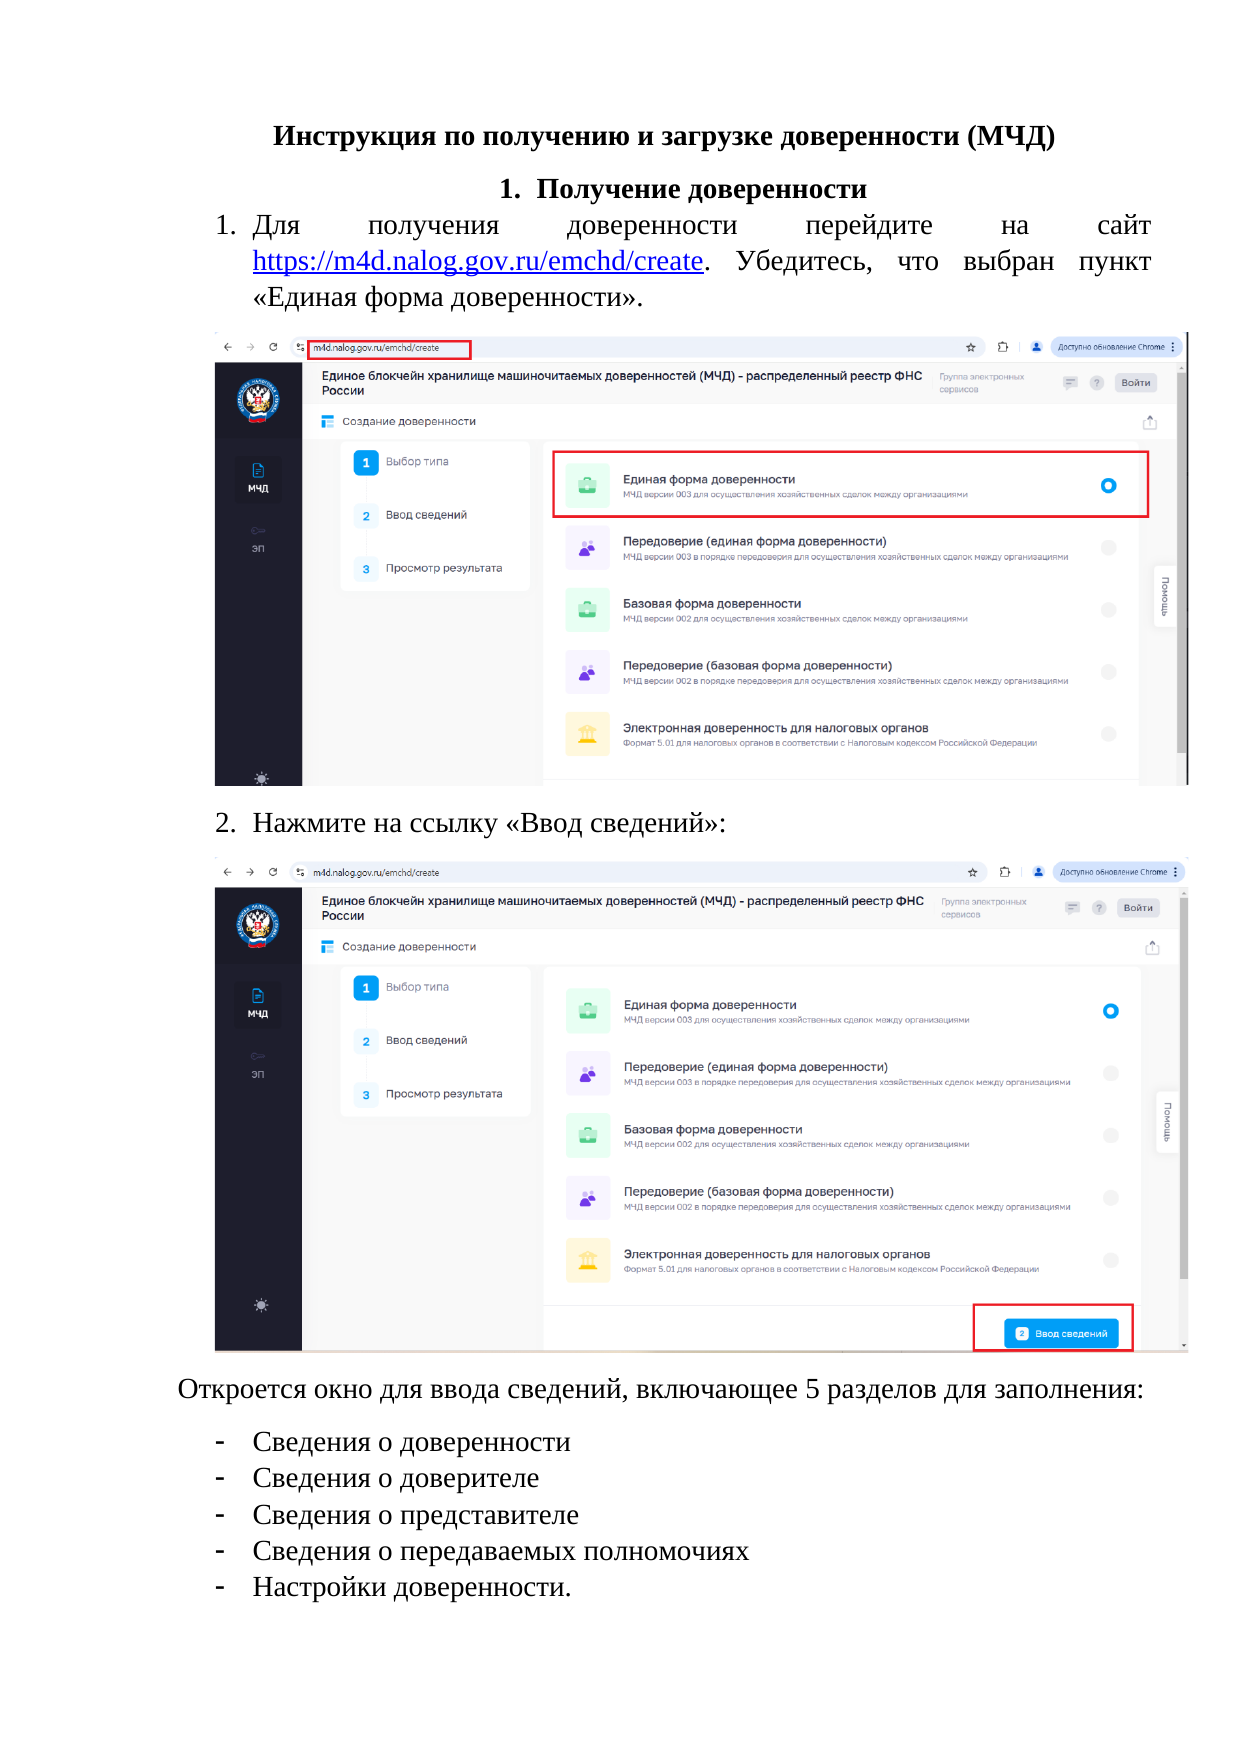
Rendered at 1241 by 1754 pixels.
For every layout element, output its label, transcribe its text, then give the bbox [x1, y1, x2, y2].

picture [214, 857, 1189, 1353]
list Получение доверенности [215, 171, 1152, 204]
list Для получения доверенности перейдите на сайт https://m4d.nalog.gov.ru/emchd/create. Убедитесь, что выбран пункт «Единая форма доверенности». [215, 207, 1152, 313]
picture [214, 332, 1189, 786]
list Сведения о доверителе [215, 1461, 1152, 1494]
list Сведения о доверенности [215, 1424, 1152, 1458]
list Настройки доверенности. [215, 1569, 1152, 1603]
text Инструкция по получению и загрузке доверенности (МЧД) [177, 118, 1152, 152]
list Сведения о передаваемых полномочиях [215, 1533, 1152, 1567]
text Откроется окно для ввода сведений, включающее 5 разделов для заполнения: [177, 1371, 1152, 1405]
list Сведения о представителе [215, 1497, 1152, 1530]
list Нажмите на ссылку «Ввод сведений»: [215, 805, 1152, 838]
